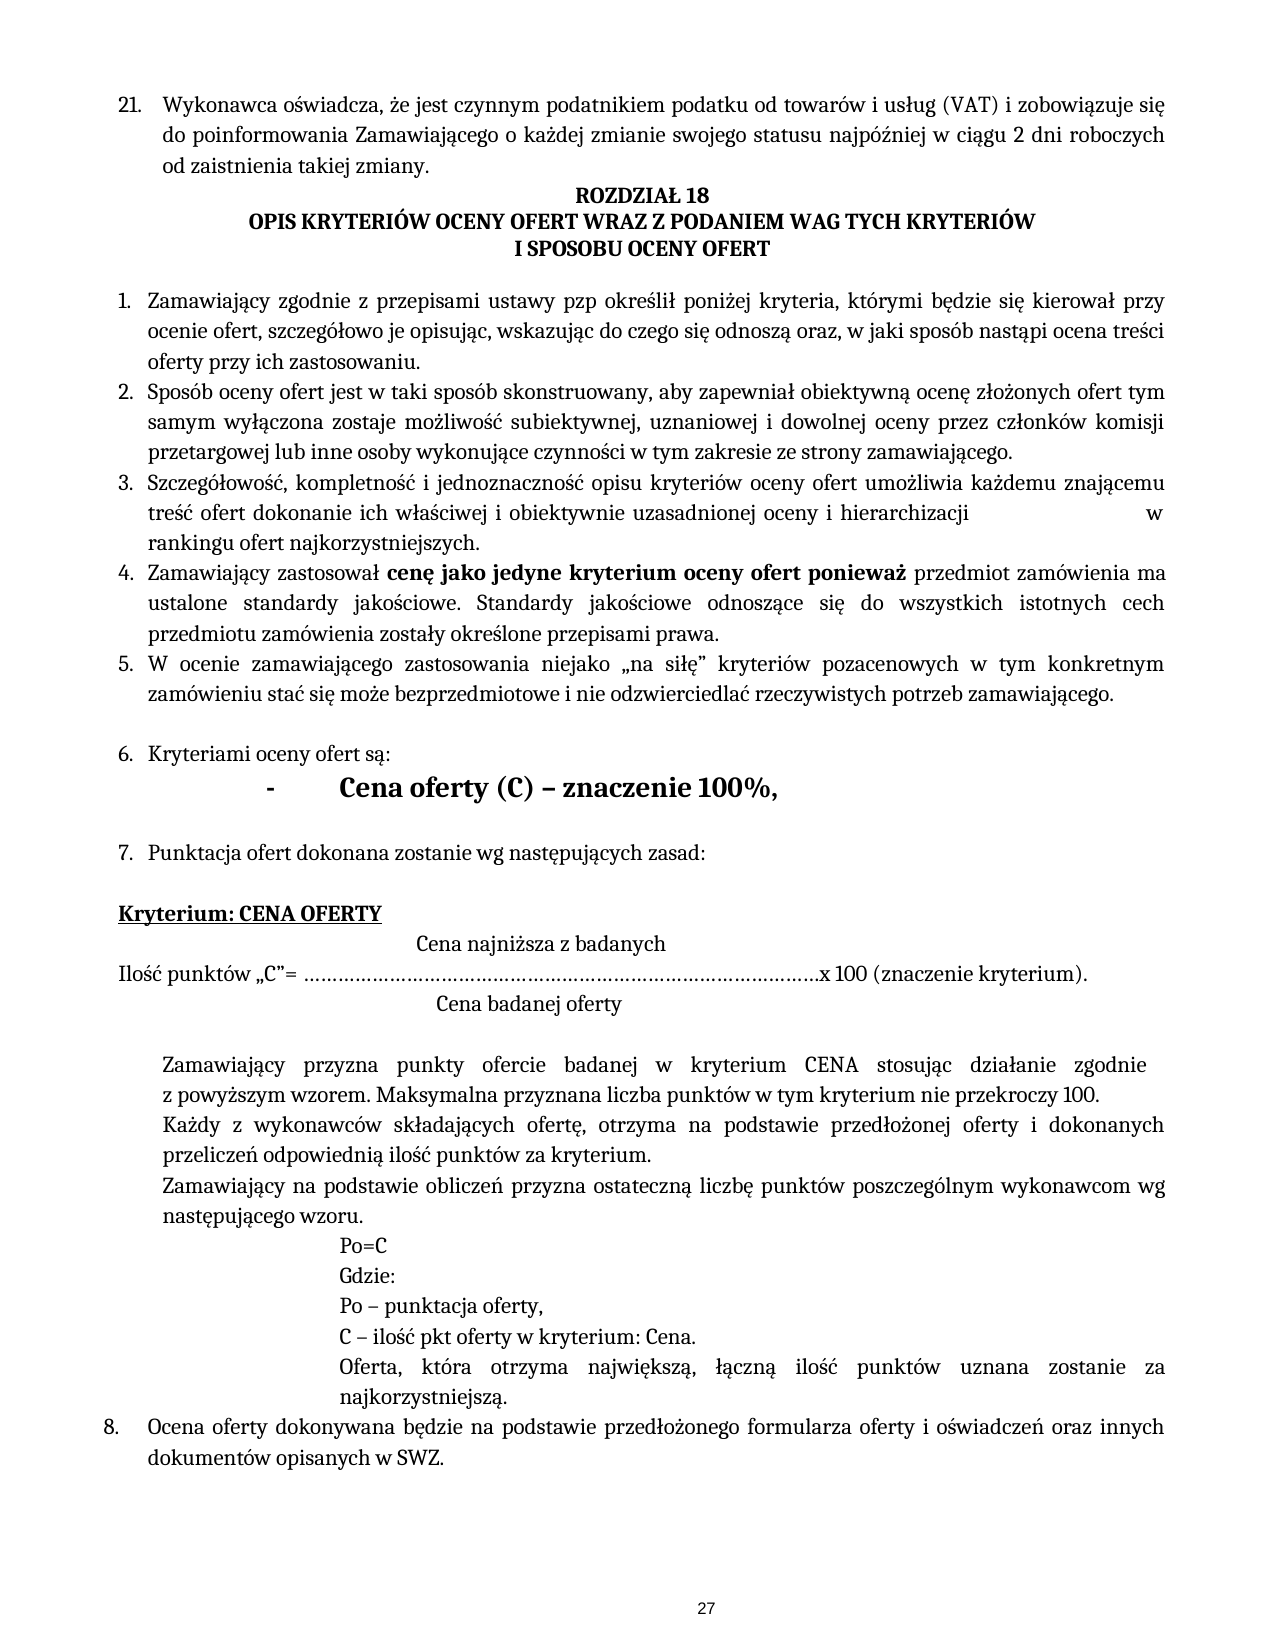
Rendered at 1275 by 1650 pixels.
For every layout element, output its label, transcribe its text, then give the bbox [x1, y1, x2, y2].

list Zamawiający zastosował cenę jako jedyne kryterium oceny ofert ponieważ przedmiot zamówienia ma ustalone standardy jakościowe. Standardy jakościowe odnoszące się do wszystkich istotnych cech przedmiotu zamówienia zostały określone przepisami prawa. [118, 560, 1166, 647]
text - Cena oferty (C) – znaczenie 100%, [192, 771, 1166, 805]
text ROZDZIAŁ 18 [118, 183, 1166, 209]
text I SPOSOBU OCENY OFERT [118, 235, 1166, 262]
text Oferta, która otrzyma największą, łączną ilość punktów uznana zostanie za najkorzystniejszą. [339, 1354, 1166, 1410]
list Kryteriami oceny ofert są: [118, 741, 1166, 767]
text Zamawiający na podstawie obliczeń przyzna ostateczną liczbę punktów poszczególnym wykonawcom wg następującego wzoru. [162, 1172, 1166, 1229]
text Cena najniższa z badanych [118, 931, 1166, 957]
text Gdzie: [266, 1263, 1166, 1289]
text Ilość punktów „C”= ………………………………………………………………………………x 100 (znaczenie kryterium). [118, 961, 1166, 987]
text Po=C [266, 1233, 1166, 1259]
list Ocena oferty dokonywana będzie na podstawie przedłożonego formularza oferty i oświadczeń oraz innych dokumentów opisanych w SWZ. [103, 1414, 1166, 1471]
list Wykonawca oświadcza, że jest czynnym podatnikiem podatku od towarów i usług (VAT) i zobowiązuje się do poinformowania Zamawiającego o każdej zmianie swojego statusu najpóźniej w ciągu 2 dni roboczych od zaistnienia takiej zmiany. [118, 92, 1166, 179]
text Zamawiający przyzna punkty ofercie badanej w kryterium CENA stosując działanie zgodnie z powyższym wzorem. Maksymalna przyznana liczba punktów w tym kryterium nie przekroczy 100. [162, 1052, 1166, 1108]
text Po – punktacja oferty, [266, 1293, 1166, 1319]
list Punktacja ofert dokonana zostanie wg następujących zasad: [118, 840, 1166, 866]
list Szczegółowość, kompletność i jednoznaczność opisu kryteriów oceny ofert umożliwia każdemu znającemu treść ofert dokonanie ich właściwej i obiektywnie uzasadnionej oceny i hierarchizacji w rankingu ofert najkorzystniejszych. [118, 469, 1166, 556]
text OPIS KRYTERIÓW OCENY OFERT WRAZ Z PODANIEM WAG TYCH KRYTERIÓW [118, 209, 1166, 235]
list Zamawiający zgodnie z przepisami ustawy pzp określił poniżej kryteria, którymi będzie się kierował przy ocenie ofert, szczegółowo je opisując, wskazując do czego się odnoszą oraz, w jaki sposób nastąpi ocena treści oferty przy ich zastosowaniu. [118, 288, 1166, 375]
list Sposób oceny ofert jest w taki sposób skonstruowany, aby zapewniał obiektywną ocenę złożonych ofert tym samym wyłączona zostaje możliwość subiektywnej, uznaniowej i dowolnej oceny przez członków komisji przetargowej lub inne osoby wykonujące czynności w tym zakresie ze strony zamawiającego. [118, 379, 1166, 465]
text Cena badanej oferty [118, 991, 1166, 1017]
text Kryterium: CENA OFERTY [118, 901, 1166, 927]
list W ocenie zamawiającego zastosowania niejako „na siłę” kryteriów pozacenowych w tym konkretnym zamówieniu stać się może bezprzedmiotowe i nie odzwierciedlać rzeczywistych potrzeb zamawiającego. [118, 651, 1166, 707]
text Każdy z wykonawców składających ofertę, otrzyma na podstawie przedłożonej oferty i dokonanych przeliczeń odpowiednią ilość punktów za kryterium. [162, 1112, 1166, 1168]
text C – ilość pkt oferty w kryterium: Cena. [266, 1323, 1166, 1350]
